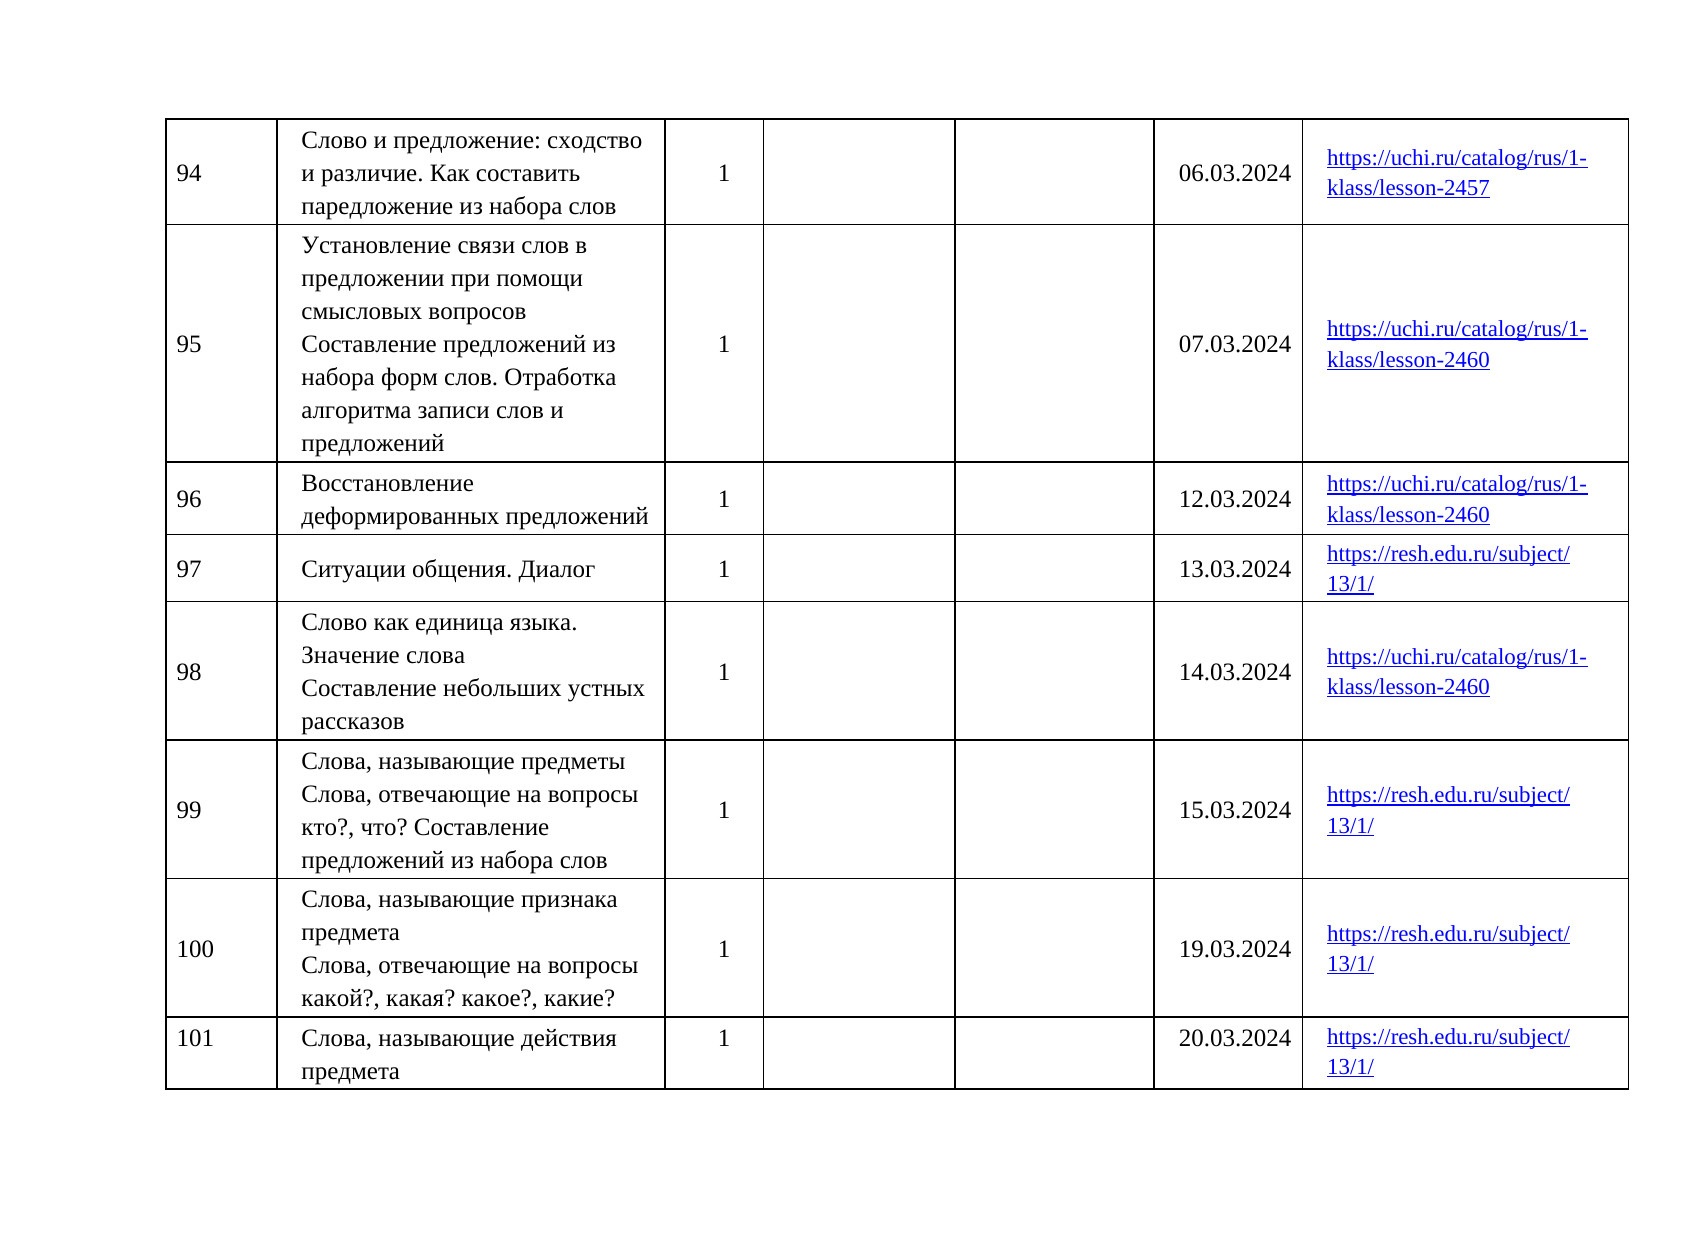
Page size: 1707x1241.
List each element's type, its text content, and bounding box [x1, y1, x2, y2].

table_cell https://resh.edu.ru/subject/13/1/ [1303, 535, 1628, 601]
table_cell [956, 463, 1153, 533]
table_cell [956, 879, 1153, 1016]
table_cell Ситуации общения. Диалог [278, 535, 664, 601]
table_cell 1 [666, 120, 763, 223]
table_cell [278, 1018, 664, 1088]
table_cell 1 [666, 741, 763, 877]
table_cell [956, 1018, 1153, 1088]
table_cell 1 [666, 602, 763, 739]
table_cell 97 [167, 535, 276, 601]
table_cell 15.03.2024 [1155, 741, 1302, 877]
table_cell [764, 741, 954, 877]
table_cell 1 [666, 879, 763, 1016]
table_cell https://uchi.ru/catalog/rus/1-klass/lesson-2460 [1303, 602, 1628, 739]
table_cell 99 [167, 741, 276, 877]
table_cell [764, 463, 954, 533]
table_cell [956, 535, 1153, 601]
table_cell 12.03.2024 [1155, 463, 1302, 533]
table_cell [956, 741, 1153, 877]
table_cell https://resh.edu.ru/subject/13/1/ [1303, 879, 1628, 1016]
table_cell [956, 225, 1153, 461]
table_cell Слово и предложение: сходство и различие. Как составить паредложение из набора слов [278, 120, 664, 223]
table_cell https://uchi.ru/catalog/rus/1-klass/lesson-2460 [1303, 225, 1628, 461]
table_cell 95 [167, 225, 276, 461]
table_cell Слова, называющие признака предмета Слова, отвечающие на вопросы какой?, какая? какое?, какие? [278, 879, 664, 1016]
table_cell https://resh.edu.ru/subject/13/1/ [1303, 741, 1628, 877]
table_cell 1 [666, 463, 763, 533]
table_cell 94 [167, 120, 276, 223]
table_cell 1 [666, 535, 763, 601]
table_cell [764, 602, 954, 739]
table_cell [956, 120, 1153, 223]
table_cell 13.03.2024 [1155, 535, 1302, 601]
table_cell Слова, называющие предметы Слова, отвечающие на вопросы кто?, что? Составление предложений из набора слов [278, 741, 664, 877]
table_cell [764, 120, 954, 223]
table_cell 101 [167, 1018, 276, 1088]
table_cell [764, 1018, 954, 1088]
table_cell [764, 225, 954, 461]
table_cell 14.03.2024 [1155, 602, 1302, 739]
table_cell 06.03.2024 [1155, 120, 1302, 223]
table_cell 100 [167, 879, 276, 1016]
table_cell Слово как единица языка. Значение слова Составление небольших устных рассказов [278, 602, 664, 739]
table_cell 19.03.2024 [1155, 879, 1302, 1016]
table_cell [764, 879, 954, 1016]
table_cell 20.03.2024 [1155, 1018, 1302, 1088]
table_cell 1 [666, 225, 763, 461]
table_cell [1303, 120, 1628, 223]
table_cell 98 [167, 602, 276, 739]
table_cell 1 [666, 1018, 763, 1088]
table_cell Установление связи слов в предложении при помощи смысловых вопросов Составление предложений из набора форм слов. Отработка алгоритма записи слов и предложений [278, 225, 664, 461]
table_cell 07.03.2024 [1155, 225, 1302, 461]
table_cell Восстановление деформированных предложений [278, 463, 664, 533]
table_cell https://uchi.ru/catalog/rus/1-klass/lesson-2460 [1303, 463, 1628, 533]
table_cell [956, 602, 1153, 739]
table_cell [764, 535, 954, 601]
table_cell 96 [167, 463, 276, 533]
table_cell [1303, 1018, 1628, 1088]
